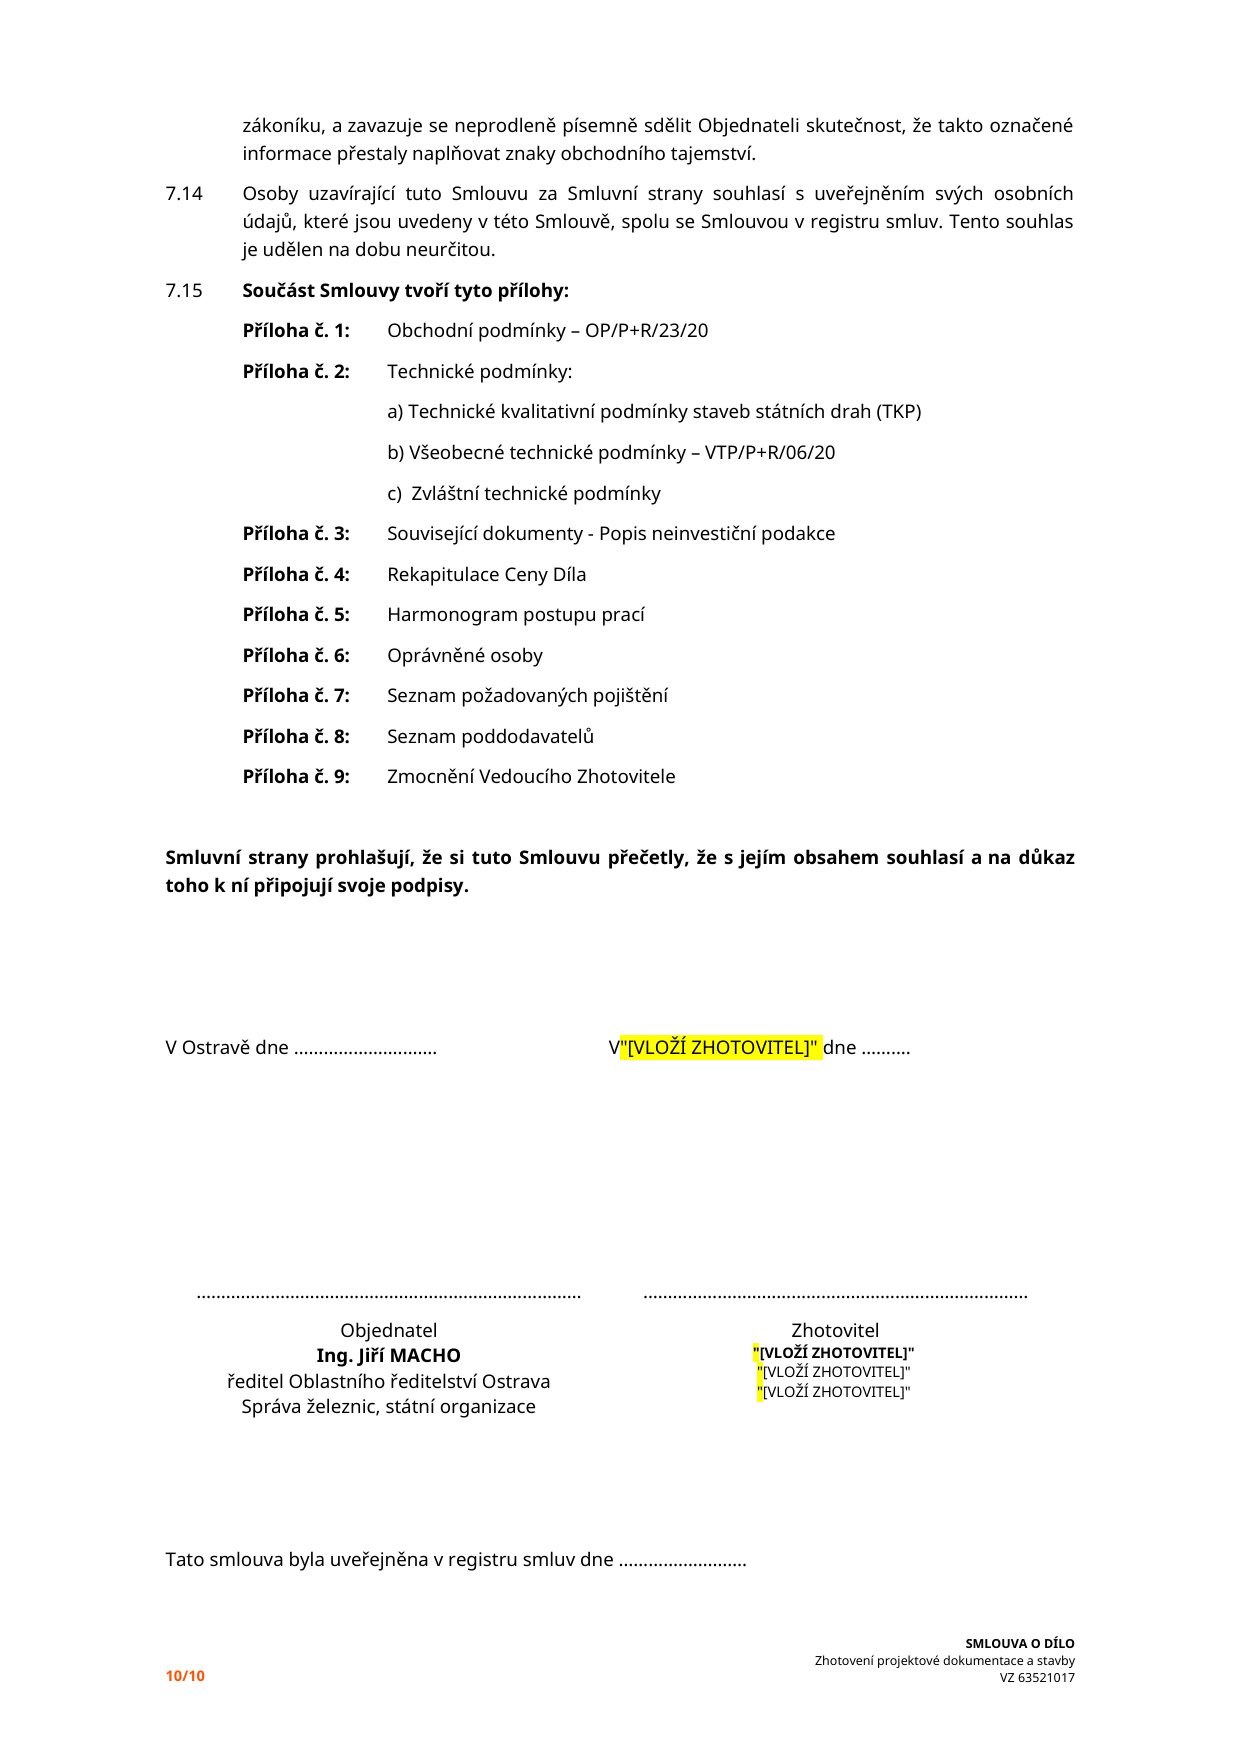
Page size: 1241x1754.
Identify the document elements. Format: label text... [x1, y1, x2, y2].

text Příloha č. 9: Zmocnění Vedoucího Zhotovitele [242, 763, 1075, 789]
text a) Technické kvalitativní podmínky staveb státních drah (TKP) [387, 399, 1075, 424]
text b) Všeobecné technické podmínky – VTP/P+R/06/20 [387, 439, 1075, 465]
text Příloha č. 3: Související dokumenty - Popis neinvestiční podakce [242, 520, 1075, 546]
table_header …………………………………………………………………… Objednatel Ing. Jiří MACHO ředitel Oblastního ředitelství Ostrava Správa železnic, státní organizace [165, 1237, 612, 1425]
text Tato smlouva byla uveřejněna v registru smluv dne ………….…………. [165, 1546, 1075, 1572]
text c) Zvláštní technické podmínky [387, 480, 1075, 505]
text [165, 112, 1075, 166]
text Příloha č. 6: Oprávněné osoby [242, 642, 1075, 667]
text Součást Smlouvy tvoří tyto přílohy: [165, 277, 1075, 303]
text Příloha č. 2: Technické podmínky: [242, 358, 1075, 384]
text Příloha č. 7: Seznam požadovaných pojištění [242, 682, 1075, 708]
text V Ostravě dne ………………….……. Vdne ………. [165, 1035, 620, 1060]
text Osoby uzavírající tuto Smlouvu za Smluvní strany souhlasí s uveřejněním svých osobních údajů, které jsou uvedeny v této Smlouvě, spolu se Smlouvou v registru smluv. Tento souhlas je udělen na dobu neurčitou. [165, 181, 1075, 262]
text Smluvní strany prohlašují, že si tuto Smlouvu přečetly, že s jejím obsahem souhlasí a na důkaz toho k ní připojují svoje podpisy. [165, 844, 1075, 898]
table_header …………………………………………………………………… Zhotovitel [612, 1237, 1059, 1425]
text Příloha č. 5: Harmonogram postupu prací [242, 601, 1075, 627]
text Příloha č. 1: Obchodní podmínky – OP/P+R/23/20 [242, 318, 1075, 343]
text V Ostravě dne ………………….……. Vdne ………. [823, 1035, 1075, 1060]
text Příloha č. 4: Rekapitulace Ceny Díla [242, 561, 1075, 586]
text Příloha č. 8: Seznam poddodavatelů [242, 723, 1075, 748]
